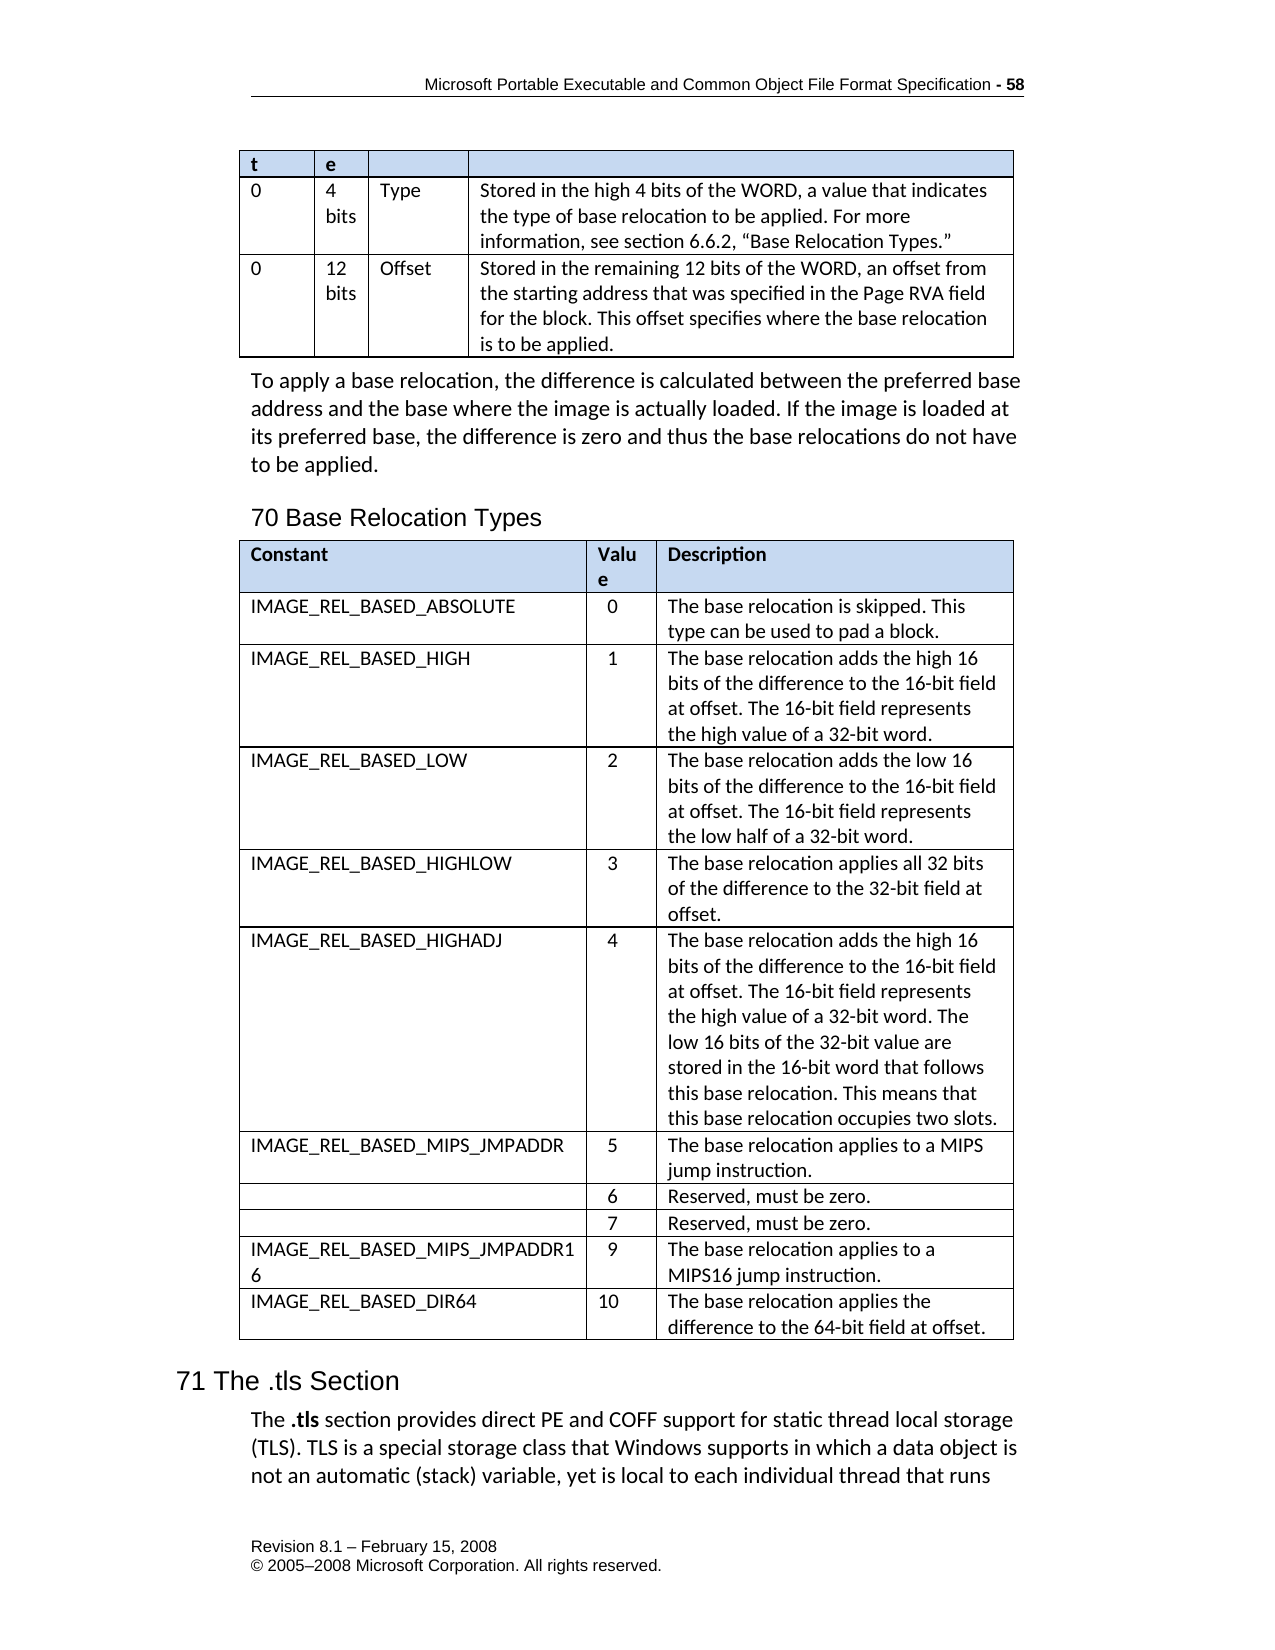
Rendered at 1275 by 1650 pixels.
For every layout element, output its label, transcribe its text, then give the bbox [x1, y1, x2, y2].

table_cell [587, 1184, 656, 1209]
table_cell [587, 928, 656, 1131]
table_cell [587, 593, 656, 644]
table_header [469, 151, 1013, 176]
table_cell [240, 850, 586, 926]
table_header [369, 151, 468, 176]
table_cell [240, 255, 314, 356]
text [251, 1405, 1024, 1489]
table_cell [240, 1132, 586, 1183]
text To apply a base relocation, the difference is calculated between the preferred base address and the base where the image is actually loaded. If the image is loaded at its preferred base, the difference is zero and thus the base relocations do not have to be applied. [251, 366, 1024, 478]
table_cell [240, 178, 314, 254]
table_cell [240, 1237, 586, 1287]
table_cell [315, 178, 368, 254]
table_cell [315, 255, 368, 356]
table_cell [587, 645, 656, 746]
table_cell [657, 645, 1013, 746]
subtitle Base Relocation Types [251, 503, 1024, 532]
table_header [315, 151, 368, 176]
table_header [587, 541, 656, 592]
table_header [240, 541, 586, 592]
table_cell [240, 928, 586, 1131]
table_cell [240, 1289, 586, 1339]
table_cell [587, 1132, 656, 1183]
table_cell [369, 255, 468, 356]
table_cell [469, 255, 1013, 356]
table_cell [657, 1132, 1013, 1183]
subtitle The .tls Section [176, 1365, 1024, 1397]
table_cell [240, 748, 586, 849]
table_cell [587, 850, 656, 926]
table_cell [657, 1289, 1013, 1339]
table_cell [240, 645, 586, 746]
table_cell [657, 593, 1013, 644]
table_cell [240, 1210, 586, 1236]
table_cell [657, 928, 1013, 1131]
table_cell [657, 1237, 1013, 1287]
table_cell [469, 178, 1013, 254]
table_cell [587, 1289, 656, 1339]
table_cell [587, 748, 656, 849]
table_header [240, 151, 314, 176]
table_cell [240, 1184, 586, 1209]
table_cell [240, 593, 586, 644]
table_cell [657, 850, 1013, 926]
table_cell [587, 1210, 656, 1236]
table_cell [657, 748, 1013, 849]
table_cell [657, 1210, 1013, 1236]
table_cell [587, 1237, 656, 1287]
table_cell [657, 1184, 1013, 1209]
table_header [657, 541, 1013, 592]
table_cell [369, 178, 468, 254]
